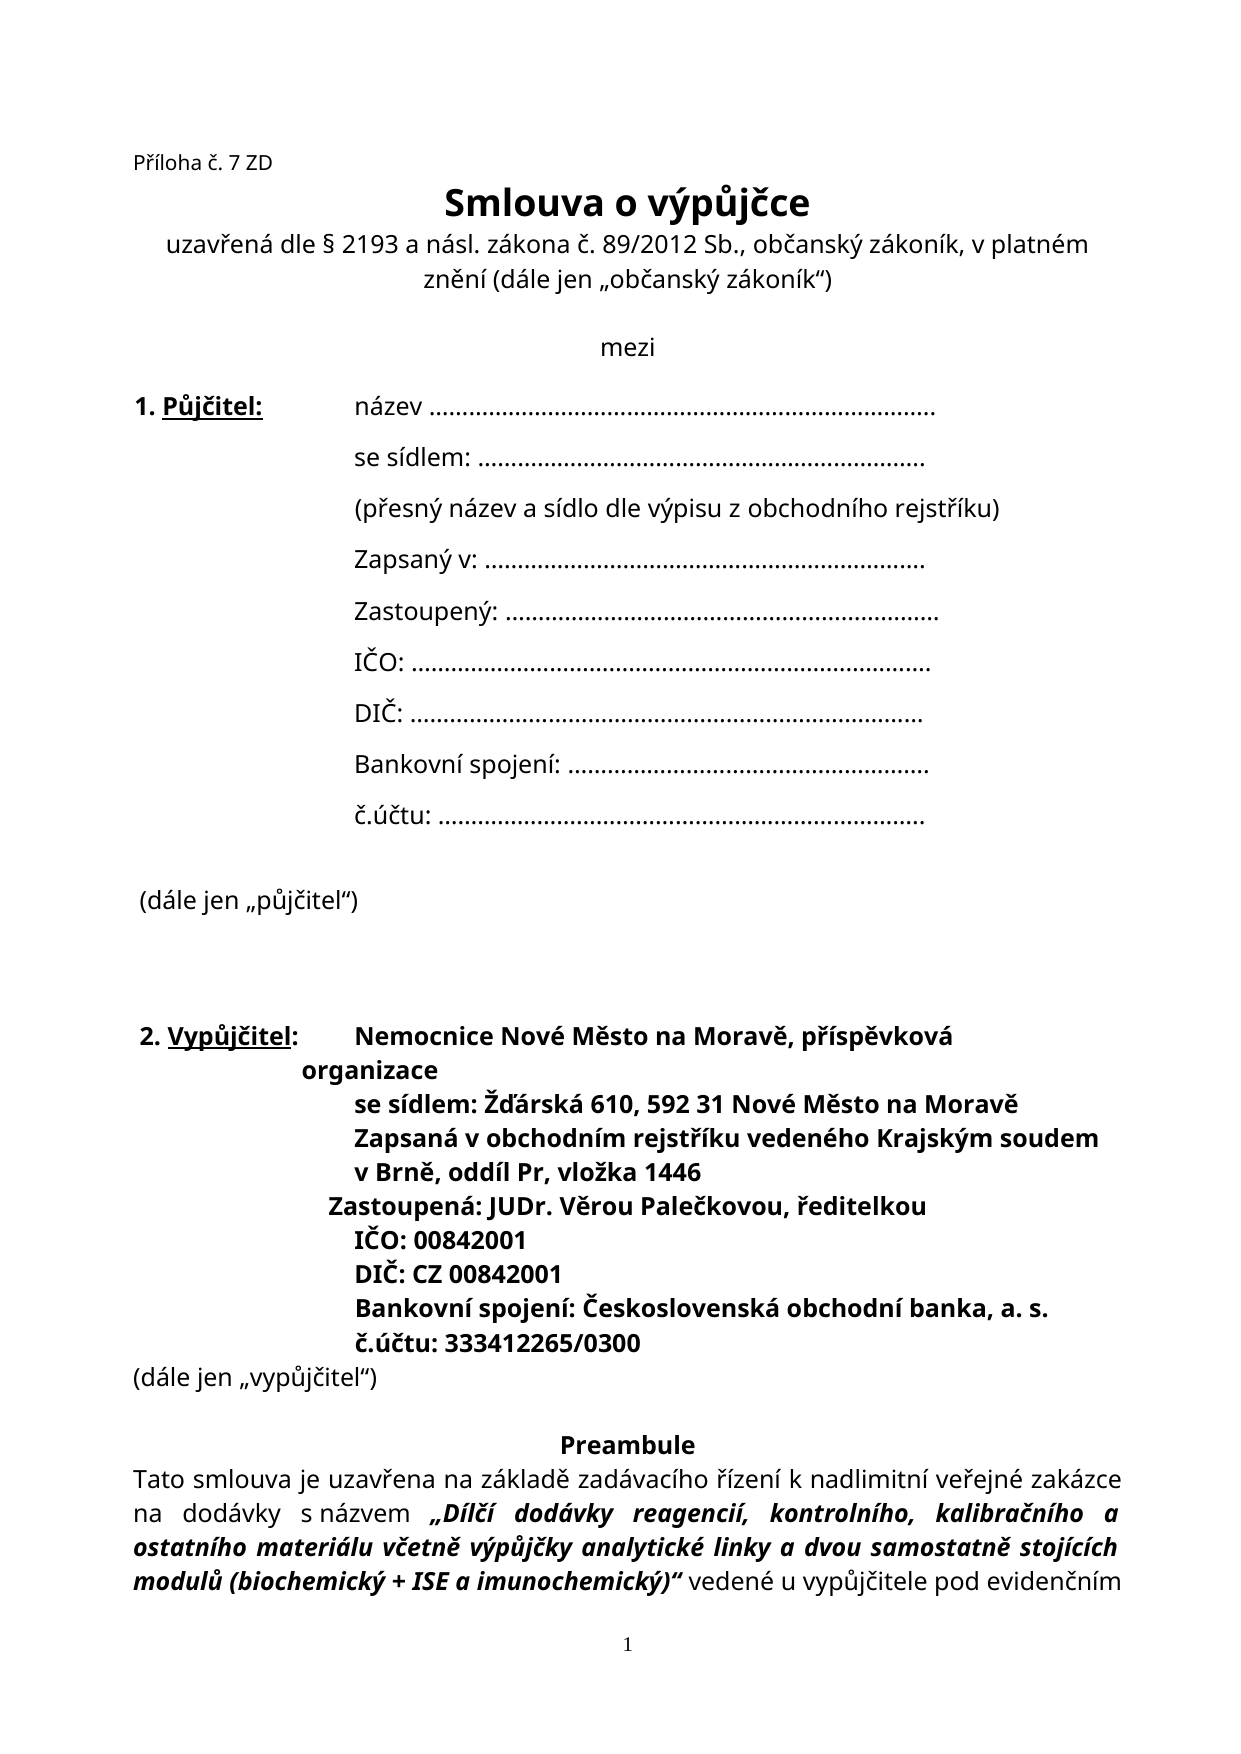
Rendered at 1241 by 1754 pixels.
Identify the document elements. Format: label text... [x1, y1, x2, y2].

text mezi [133, 329, 1122, 363]
text DIČ: …………………………………………………………………… [354, 695, 1122, 729]
text IČO: ……………………………………………………………………. [354, 644, 1122, 678]
text organizace [133, 1053, 1122, 1087]
text DIČ: CZ 00842001 [207, 1257, 1122, 1291]
text č.účtu: 333412265/0300 [354, 1325, 1122, 1359]
text Zastoupená: JUDr. Věrou Palečkovou, ředitelkou [170, 1189, 1122, 1223]
text (přesný název a sídlo dle výpisu z obchodního rejstříku) [354, 491, 1122, 525]
text Smlouva o výpůjčce [133, 176, 1122, 227]
text uzavřená dle § 2193 a násl. zákona č. 89/2012 Sb., občanský zákoník, v platném znění (dále jen „občanský zákoník“) [133, 227, 1122, 295]
text se sídlem: Žďárská 610, 592 31 Nové Město na Moravě [133, 1087, 1122, 1121]
text Bankovní spojení: ………………………………………………. [354, 746, 1122, 780]
text IČO: 00842001 [207, 1223, 1122, 1257]
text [133, 1461, 1122, 1598]
text Zastoupený: ………………………………………………………… [354, 593, 1122, 627]
text se sídlem: ………………………………………………………….. [354, 440, 1122, 474]
text Preambule [133, 1427, 1122, 1461]
text Bankovní spojení: Československá obchodní banka, a. s. [354, 1291, 1122, 1325]
text (dále jen „půjčitel“) [133, 882, 1122, 916]
text (dále jen „vypůjčitel“) [133, 1359, 1122, 1393]
text Příloha č. 7 ZD [133, 148, 1122, 176]
text č.účtu: ……………………………………………………………….. [354, 797, 1122, 831]
text Zapsaný v: …………………………………………………………. [354, 542, 1122, 576]
text 2. Vypůjčitel: Nemocnice Nové Město na Moravě, příspěvková [133, 1019, 1122, 1053]
text 1. Půjčitel: název ………………………………………………………………….. [134, 389, 1122, 423]
text Zapsaná v obchodním rejstříku vedeného Krajským soudem v Brně, oddíl Pr, vložka 1446 [354, 1121, 1122, 1189]
